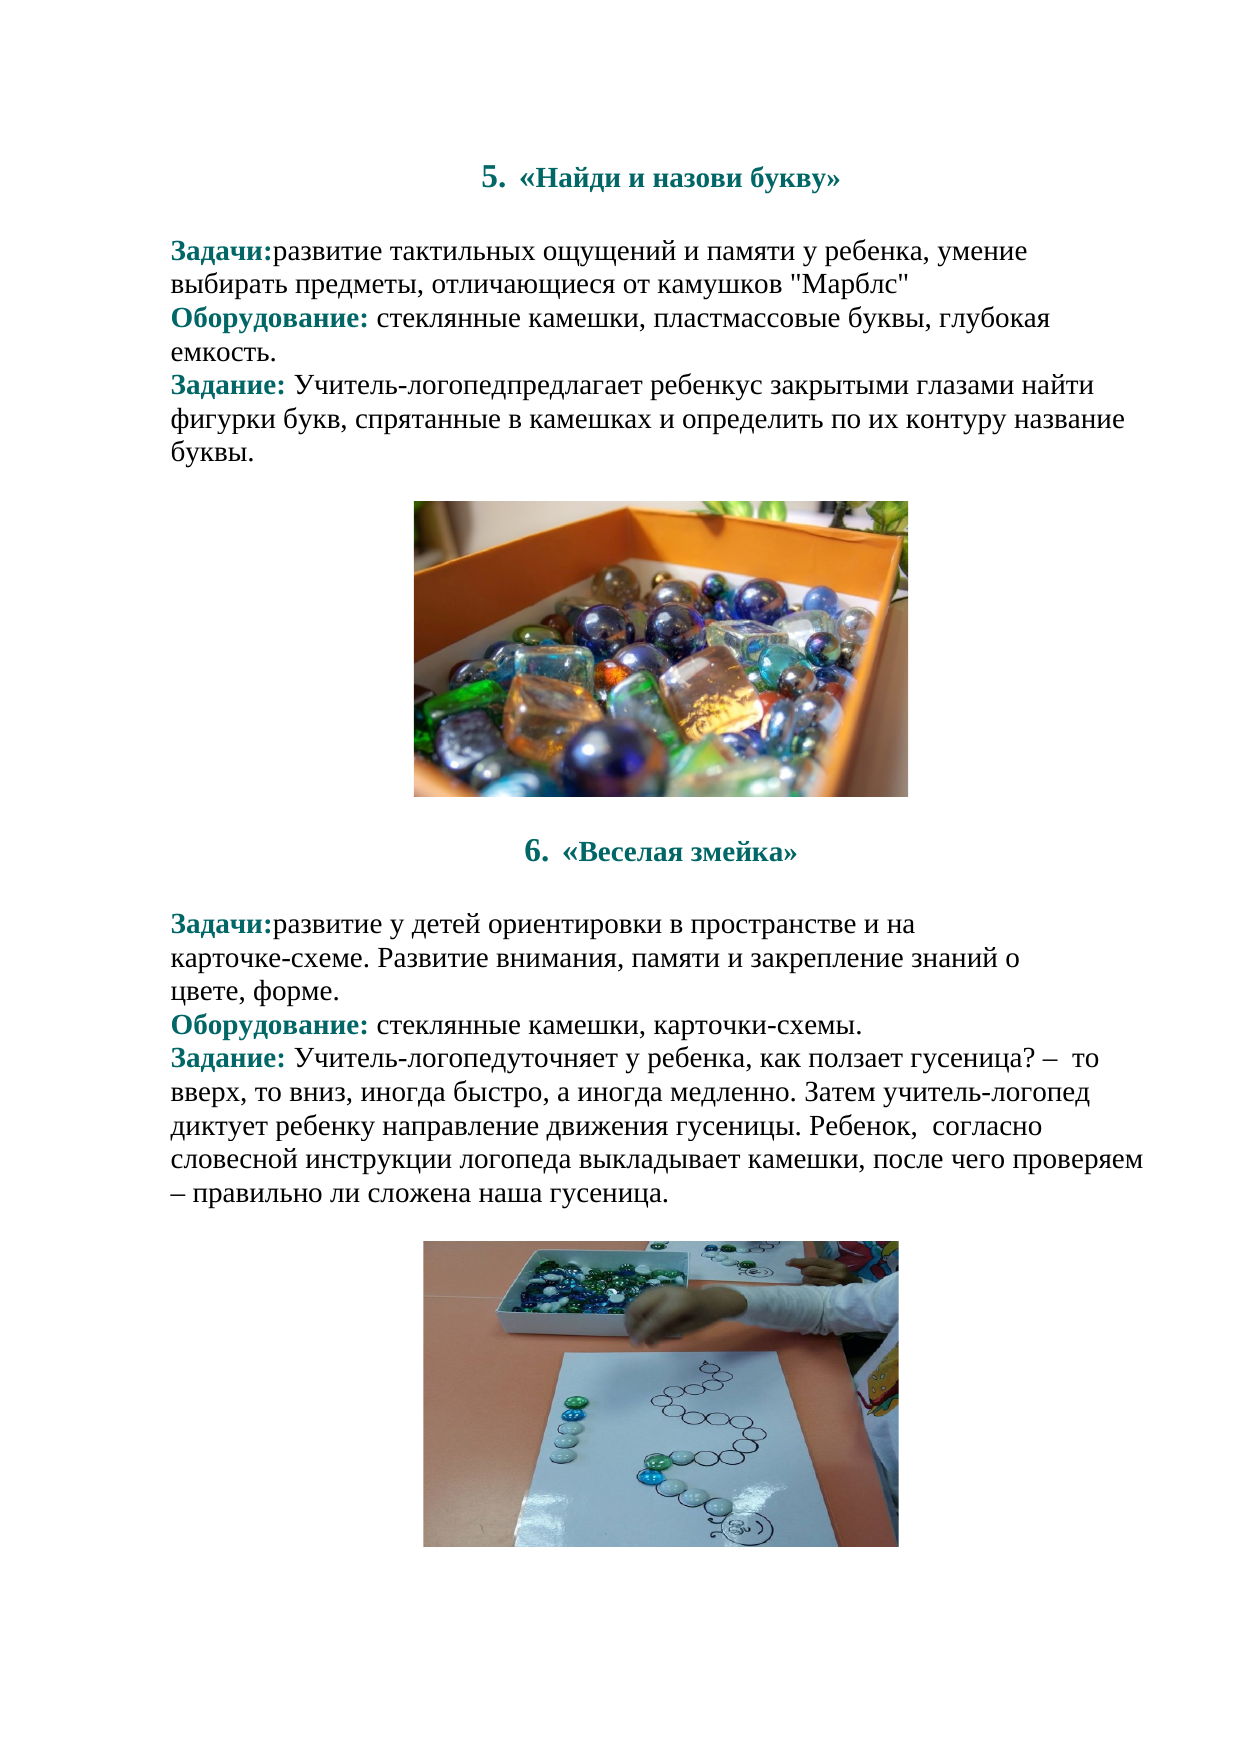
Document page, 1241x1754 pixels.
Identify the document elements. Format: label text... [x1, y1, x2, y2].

picture [413, 501, 909, 797]
text Задачи:развитие у детей ориентировки в пространстве и на карточке-схеме. Развитие внимания, памяти и закрепление знаний о цвете, форме. Оборудование: стеклянные камешки, карточки-схемы. Задание: Учитель-логопедуточняет у ребенка, как ползает гусеница? – то вверх, то вниз, иногда быстро, а иногда медленно. Затем учитель-логопед диктует ребенку направление движения гусеницы. Ребенок, согласно словесной инструкции логопеда выкладывает камешки, после чего проверяем – правильно ли сложена наша гусеница. [170, 906, 1152, 1208]
text Задание: Учитель-логопедпредлагает ребенкус закрытыми глазами найти фигурки букв, спрятанные в камешках и определить по их контуру название буквы. [255, 367, 1152, 468]
list «Веселая змейка» [170, 830, 1152, 868]
picture [423, 1241, 899, 1547]
text Задание: Учитель-логопедпредлагает ребенкус закрытыми глазами найти фигурки букв, спрятанные в камешках и определить по их контуру название буквы. [170, 367, 507, 401]
text Оборудование: стеклянные камешки, пластмассовые буквы, глубокая емкость. [170, 300, 1152, 367]
text Задачи:развитие тактильных ощущений и памяти у ребенка, умение выбирать предметы, отличающиеся от камушков "Марблс" [910, 233, 1152, 300]
list «Найди и назови букву» [170, 156, 1152, 195]
